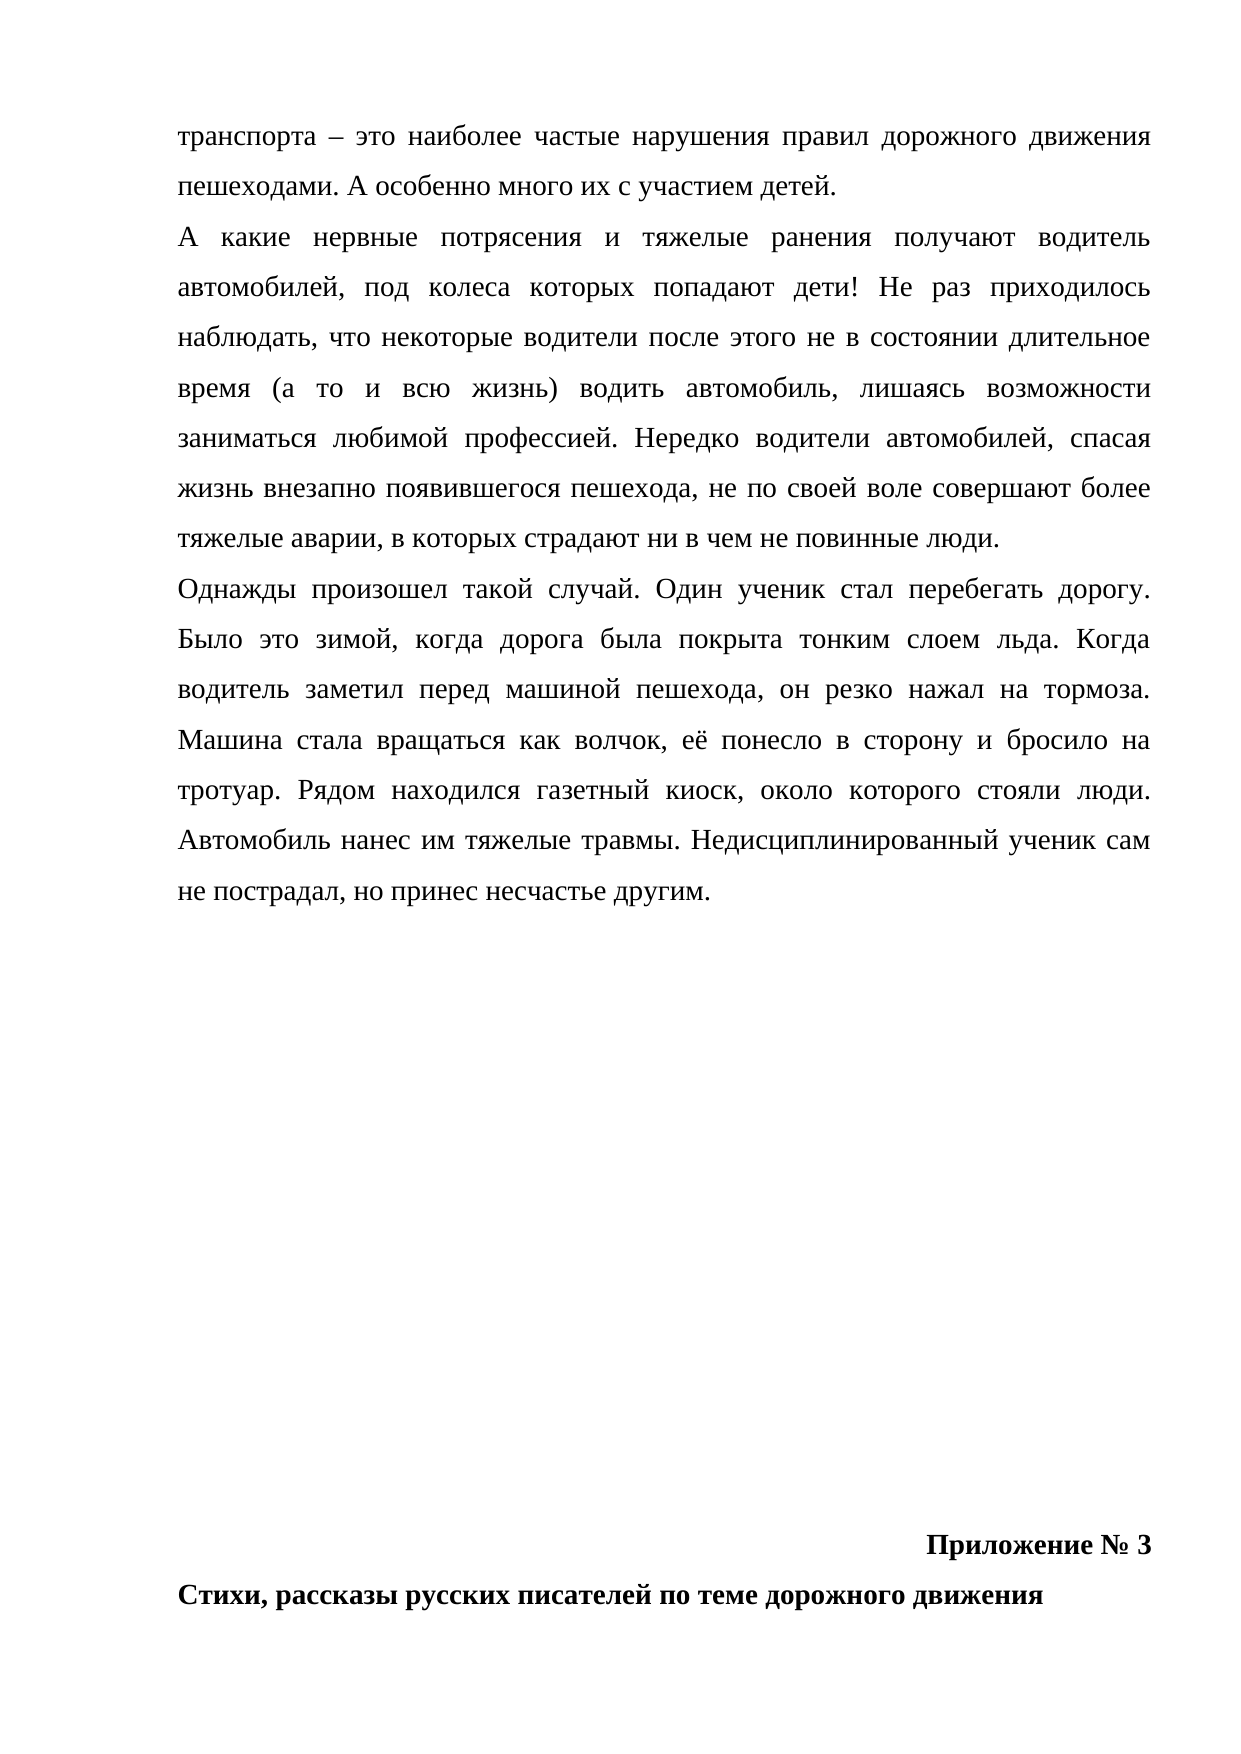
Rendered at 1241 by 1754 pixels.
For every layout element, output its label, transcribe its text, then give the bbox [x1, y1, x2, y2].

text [177, 118, 1152, 202]
text А какие нервные потрясения и тяжелые ранения получают водитель автомобилей, под колеса которых попадают дети! Не раз приходилось наблюдать, что некоторые водители после этого не в состоянии длительное время (а то и всю жизнь) водить автомобиль, лишаясь возможности заниматься любимой профессией. Нередко водители автомобилей, спасая жизнь внезапно появившегося пешехода, не по своей воле совершают более тяжелые аварии, в которых страдают ни в чем не повинные люди. [177, 219, 1152, 554]
text Стихи, рассказы русских писателей по теме дорожного движения [177, 1577, 1152, 1611]
text Приложение № 3 [177, 1527, 1152, 1560]
text Однажды произошел такой случай. Один ученик стал перебегать дорогу. Было это зимой, когда дорога была покрыта тонким слоем льда. Когда водитель заметил перед машиной пешехода, он резко нажал на тормоза. Машина стала вращаться как волчок, её понесло в сторону и бросило на тротуар. Рядом находился газетный киоск, около которого стояли люди. Автомобиль нанес им тяжелые травмы. Недисциплинированный ученик сам не пострадал, но принес несчастье другим. [177, 571, 1152, 906]
